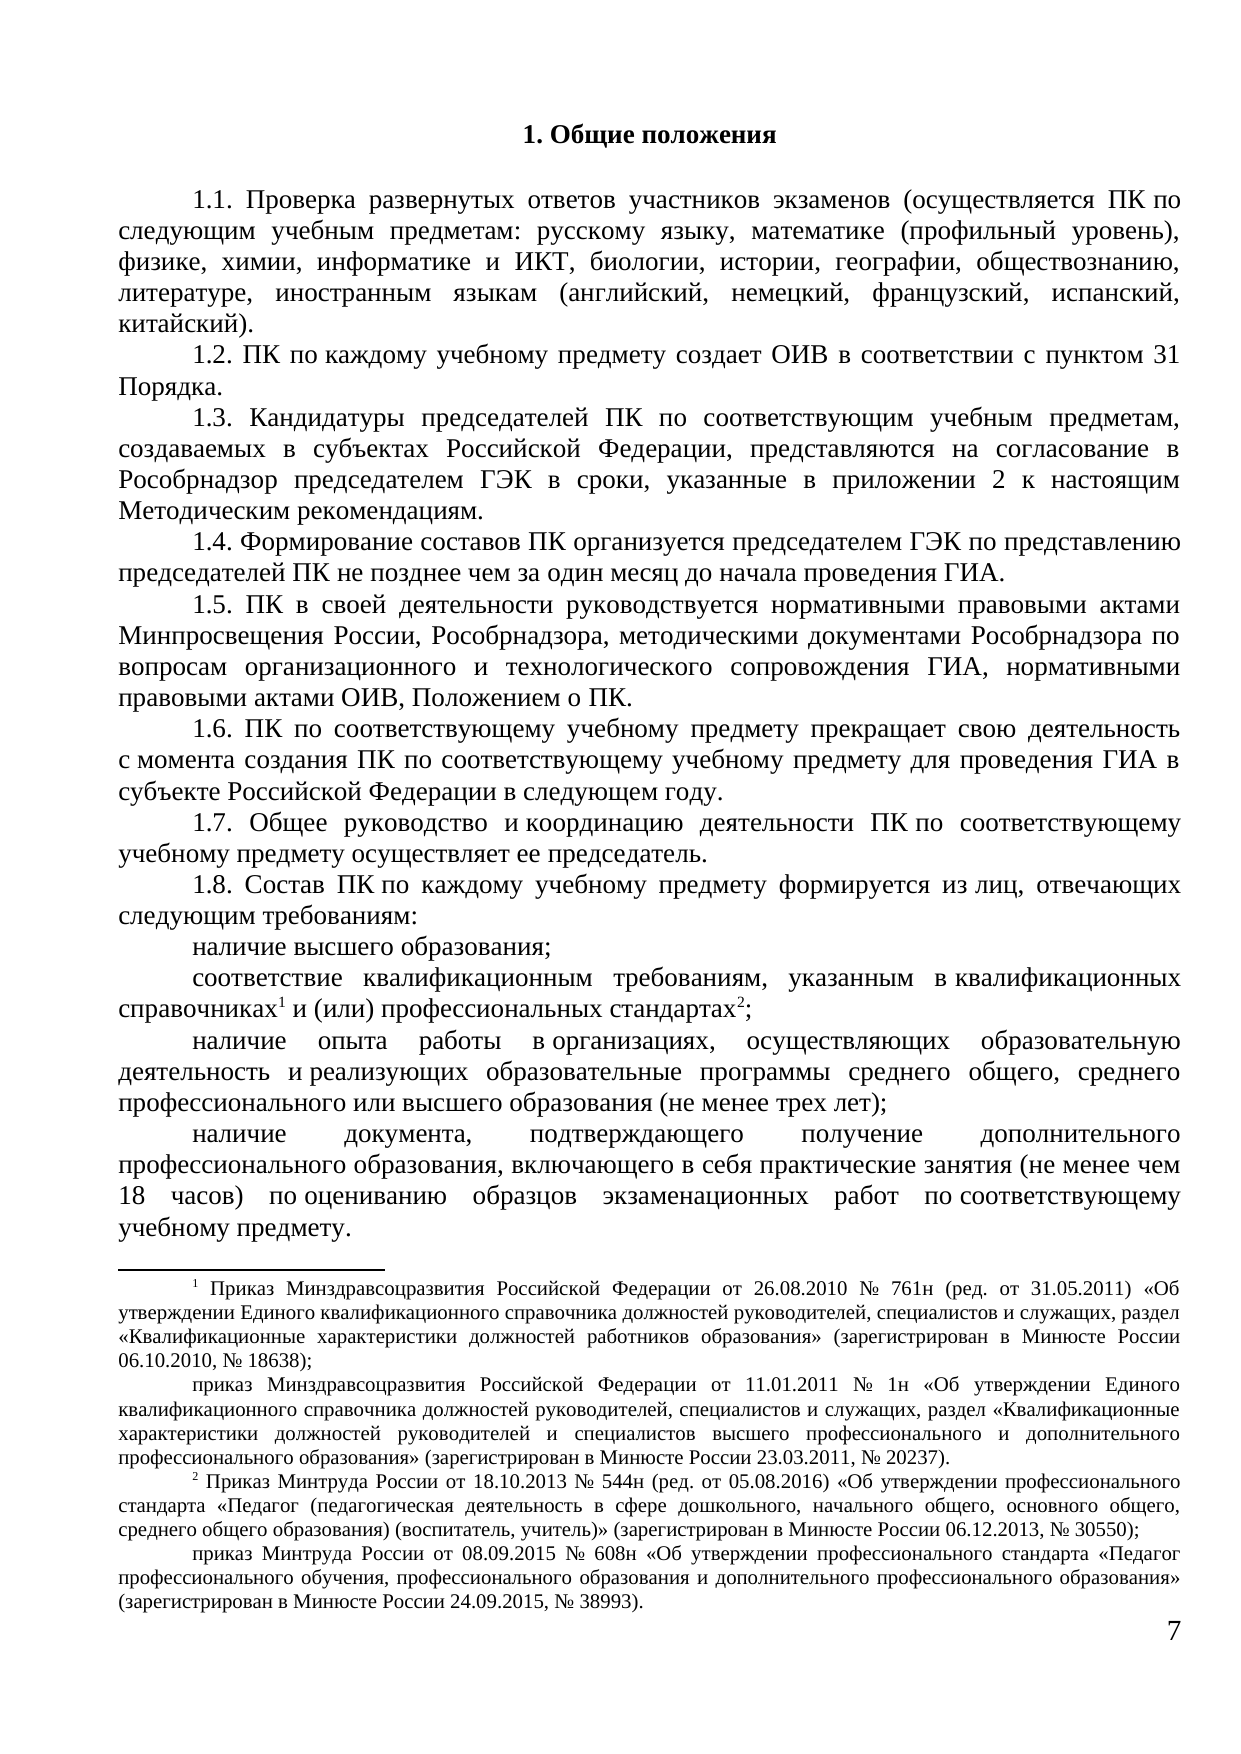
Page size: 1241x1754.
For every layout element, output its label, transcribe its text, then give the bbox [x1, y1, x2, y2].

text 1.5. ПК в своей деятельности руководствуется нормативными правовыми актами Минпросвещения России, Рособрнадзора, методическими документами Рособрнадзора по вопросам организационного и технологического сопровождения ГИА, нормативными правовыми актами ОИВ, Положением о ПК. [118, 588, 1181, 712]
text наличие документа, подтверждающего получение дополнительного профессионального образования, включающего в себя практические занятия (не менее чем 18 часов) по оцениванию образцов экзаменационных работ по соответствующему учебному предмету. [118, 1117, 1181, 1242]
text соответствие квалификационным требованиям, указанным в квалификационных справочниках и (или) профессиональных стандартах; [118, 961, 1181, 1024]
text 1.8. Состав ПК по каждому учебному предмету формируется из лиц, отвечающих следующим требованиям: [118, 868, 1181, 930]
text 1.2. ПК по каждому учебному предмету создает ОИВ в соответствии с пунктом 31 Порядка. [118, 338, 1181, 401]
subtitle 1. Общие положения [118, 118, 1181, 149]
text наличие опыта работы в организациях, осуществляющих образовательную деятельность и реализующих образовательные программы среднего общего, среднего профессионального или высшего образования (не менее трех лет); [118, 1024, 1181, 1117]
text 1.4. Формирование составов ПК организуется председателем ГЭК по представлению председателей ПК не позднее чем за один месяц до начала проведения ГИА. [118, 525, 1181, 588]
text наличие высшего образования; [118, 930, 1181, 961]
text 1.3. Кандидатуры председателей ПК по соответствующим учебным предметам, создаваемых в субъектах Российской Федерации, представляются на согласование в Рособрнадзор председателем ГЭК в сроки, указанные в приложении 2 к настоящим Методическим рекомендациям. [118, 401, 1181, 525]
text 1.6. ПК по соответствующему учебному предмету прекращает свою деятельность с момента создания ПК по соответствующему учебному предмету для проведения ГИА в субъекте Российской Федерации в следующем году. [118, 712, 1181, 806]
text 1.1. Проверка развернутых ответов участников экзаменов (осуществляется ПК по следующим учебным предметам: русскому языку, математике (профильный уровень), физике, химии, информатике и ИКТ, биологии, истории, географии, обществознанию, литературе, иностранным языкам (английский, немецкий, французский, испанский, китайский). [118, 183, 1181, 338]
text 1.7. Общее руководство и координацию деятельности ПК по соответствующему учебному предмету осуществляет ее председатель. [118, 806, 1181, 868]
